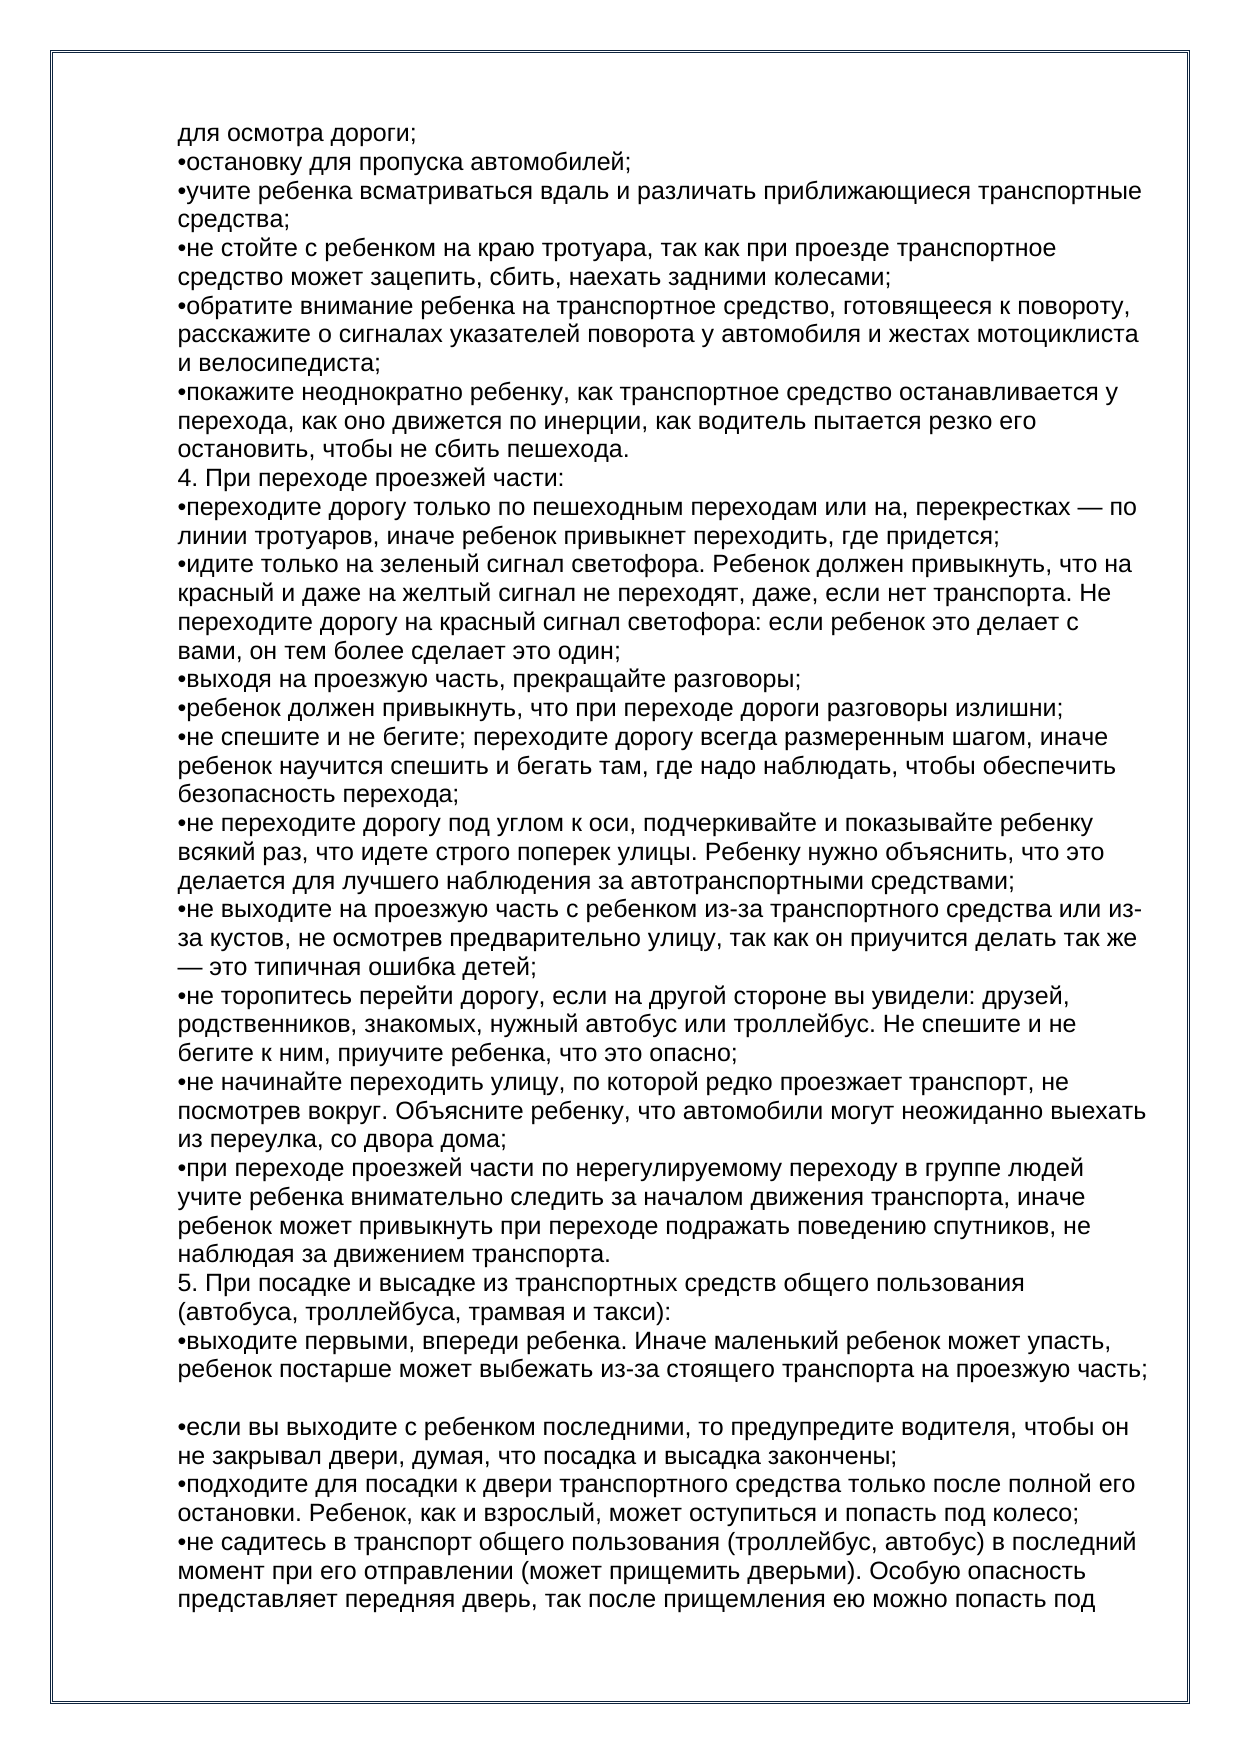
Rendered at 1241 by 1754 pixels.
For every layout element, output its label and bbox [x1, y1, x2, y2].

text [177, 118, 1152, 1613]
